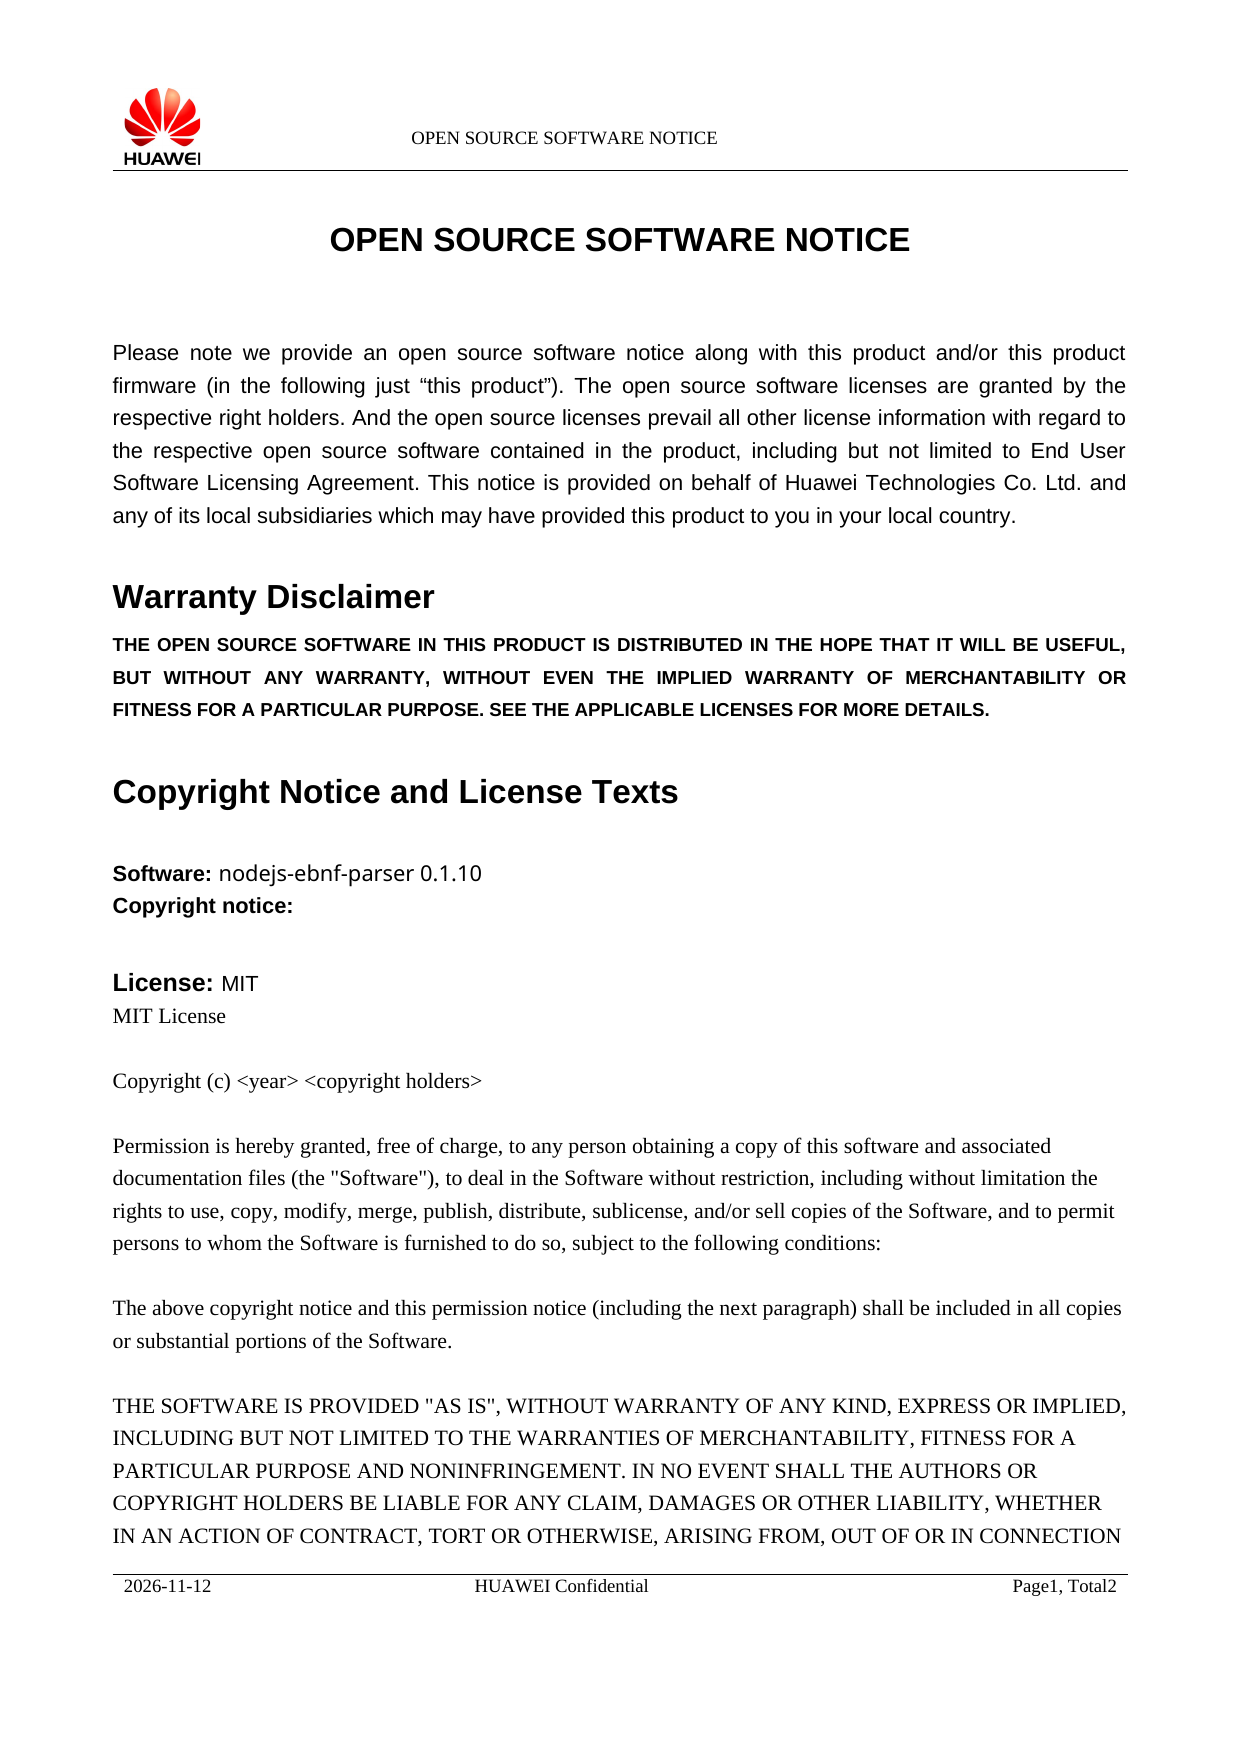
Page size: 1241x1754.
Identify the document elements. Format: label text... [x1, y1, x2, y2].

text Please note we provide an open source software notice along with this product and/or this product firmware (in the following just “this product”). The open source software licenses are granted by the respective right holders. And the open source licenses prevail all other license information with regard to the respective open source software contained in the product, including but not limited to End User Software Licensing Agreement. This notice is provided on behalf of Huawei Technologies Co. Ltd. and any of its local subsidiaries which may have provided this product to you in your local country. [112, 336, 1128, 531]
picture [124, 88, 201, 165]
text Copyright notice: [112, 889, 1128, 921]
text Warranty Disclaimer [112, 564, 1128, 629]
text License: MIT [112, 966, 1128, 999]
text The open source software in this product is distributed in the hope that it will be useful, but WITHOUT ANY WARRANTY, without even the implied warranty of MERCHANTABILITY or FITNESS FOR A PARTICULAR PURPOSE. See the applicable licenses for more details. [112, 629, 1128, 726]
title Software: nodejs-ebnf-parser 0.1.10 [112, 856, 1128, 889]
text OPEN SOURCE SOFTWARE NOTICE [112, 206, 1128, 271]
text Copyright Notice and License Texts [112, 759, 1128, 824]
